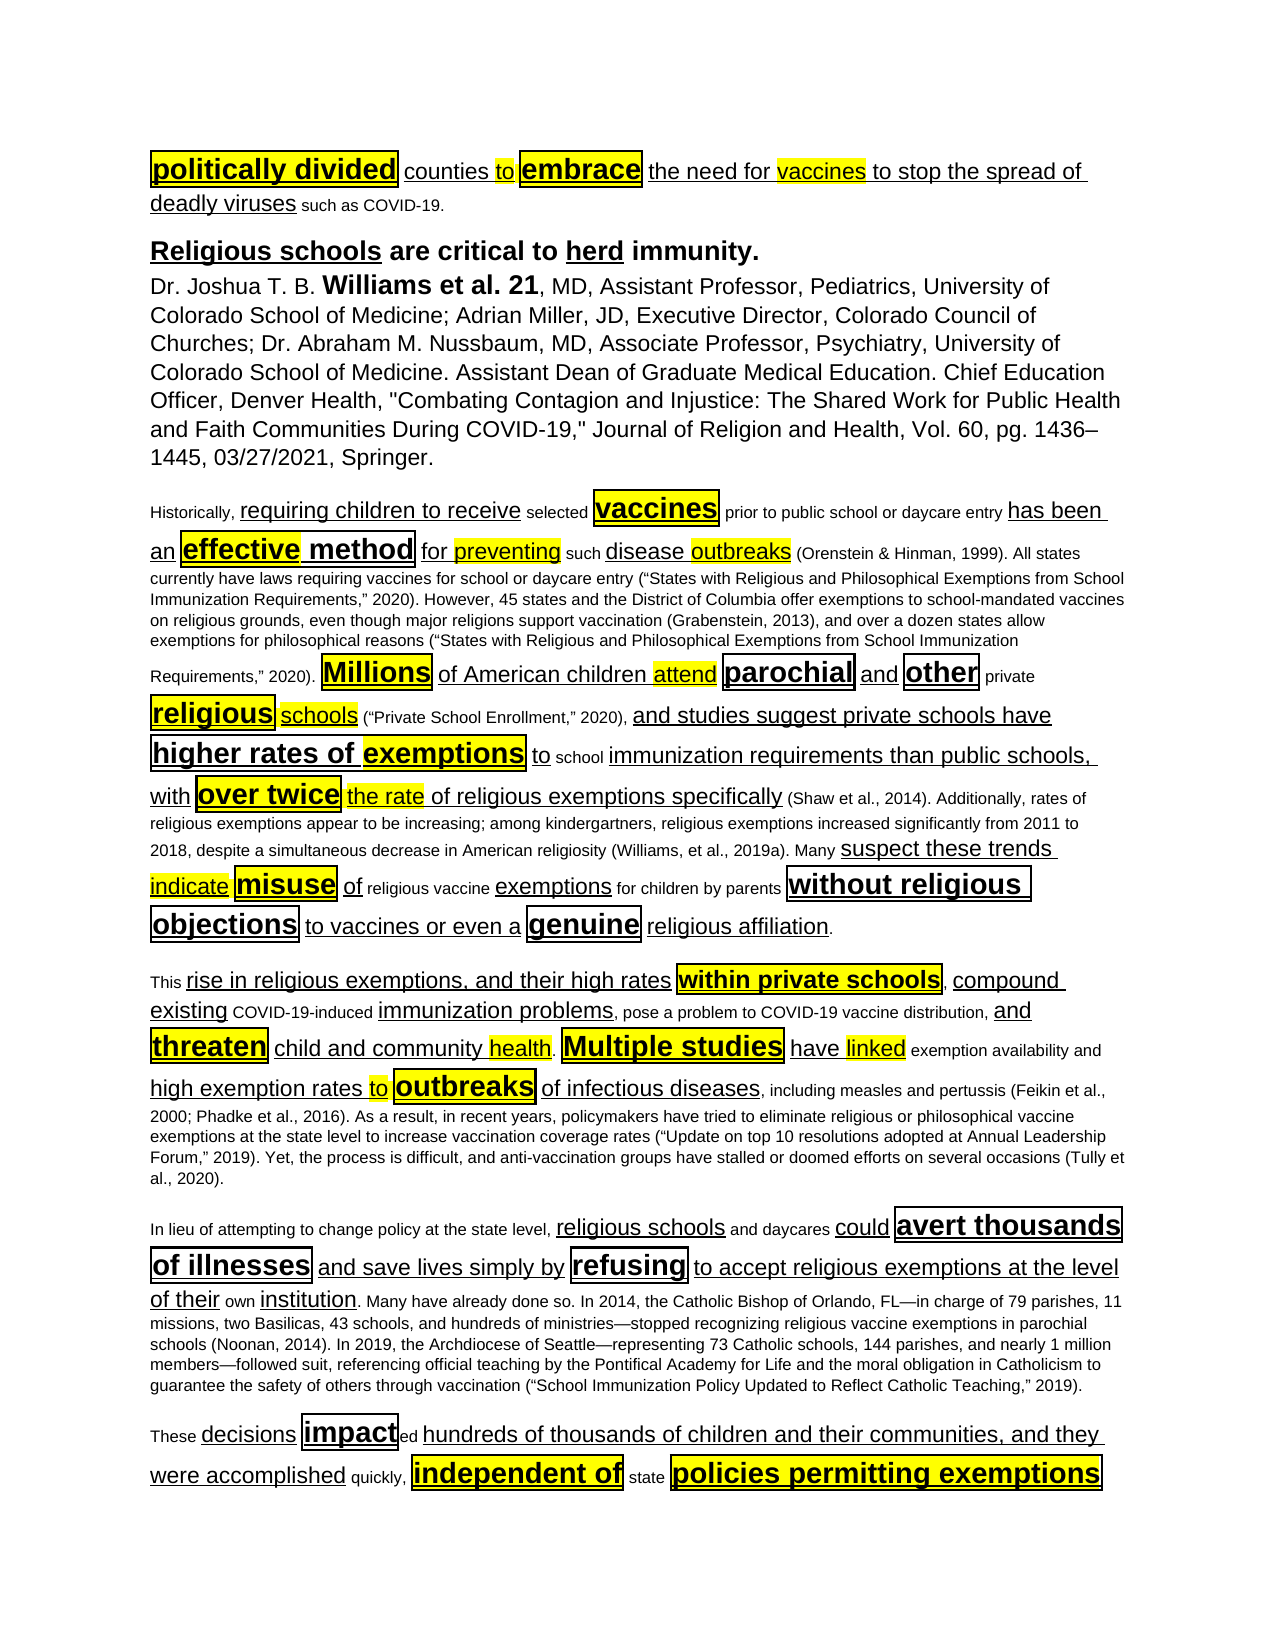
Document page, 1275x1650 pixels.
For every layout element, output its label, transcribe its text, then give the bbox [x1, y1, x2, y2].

text Dr. Joshua T. B. Williams et al. 21, MD, Assistant Professor, Pediatrics, University of Colorado School of Medicine; Adrian Miller, JD, Executive Director, Colorado Council of Churches; Dr. Abraham M. Nussbaum, MD, Associate Professor, Psychiatry, University of Colorado School of Medicine. Assistant Dean of Graduate Medical Education. Chief Education Officer, Denver Health, "Combating Contagion and Injustice: The Shared Work for Public Health and Faith Communities During COVID-19," Journal of Religion and Health, Vol. 60, pg. 1436–1445, 03/27/2021, Springer. [150, 269, 1125, 471]
subtitle Religious schools are critical to herd immunity. [150, 235, 1125, 266]
text In lieu of attempting to change policy at the state level, religious schools and daycares could avert thousands of illnesses and save lives simply by refusing to accept religious exemptions at the level of their own institution. Many have already done so. In 2014, the Catholic Bishop of Orlando, FL—in charge of 79 parishes, 11 missions, two Basilicas, 43 schools, and hundreds of ministries—stopped recognizing religious vaccine exemptions in parochial schools (Noonan, 2014). In 2019, the Archdiocese of Seattle—representing 73 Catholic schools, 144 parishes, and nearly 1 million members—followed suit, referencing official teaching by the Pontifical Academy for Life and the moral obligation in Catholicism to guarantee the safety of others through vaccination (“School Immunization Policy Updated to Reflect Catholic Teaching,” 2019). [150, 1206, 1125, 1395]
text This rise in religious exemptions, and their high rates within private schools, compound existing COVID-19-induced immunization problems, pose a problem to COVID-19 vaccine distribution, and threaten child and community health. Multiple studies have linked exemption availability and high exemption rates to outbreaks of infectious diseases, including measles and pertussis (Feikin et al., 2000; Phadke et al., 2016). As a result, in recent years, policymakers have tried to eliminate religious or philosophical vaccine exemptions at the state level to increase vaccination coverage rates (“Update on top 10 resolutions adopted at Annual Leadership Forum,” 2019). Yet, the process is difficult, and anti-vaccination groups have stalled or doomed efforts on several occasions (Tully et al., 2020). [150, 962, 1125, 1188]
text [150, 1413, 1125, 1491]
text Historically, requiring children to receive selected vaccines prior to public school or daycare entry has been an effective method for preventing such disease outbreaks (Orenstein & Hinman, 1999). All states currently have laws requiring vaccines for school or daycare entry (“States with Religious and Philosophical Exemptions from School Immunization Requirements,” 2020). However, 45 states and the District of Columbia offer exemptions to school-mandated vaccines on religious grounds, even though major religions support vaccination (Grabenstein, 2013), and over a dozen states allow exemptions for philosophical reasons (“States with Religious and Philosophical Exemptions from School Immunization Requirements,” 2020). Millions of American children attend parochial and other private religious schools (“Private School Enrollment,” 2020), and studies suggest private schools have higher rates of exemptions to school immunization requirements than public schools, with over twice the rate of religious exemptions specifically (Shaw et al., 2014). Additionally, rates of religious exemptions appear to be increasing; among kindergartners, religious exemptions increased significantly from 2011 to 2018, despite a simultaneous decrease in American religiosity (Williams, et al., 2019a). Many suspect these trends indicate misuse of religious vaccine exemptions for children by parents without religious objections to vaccines or even a genuine religious affiliation. [150, 489, 1125, 943]
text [150, 150, 1125, 216]
